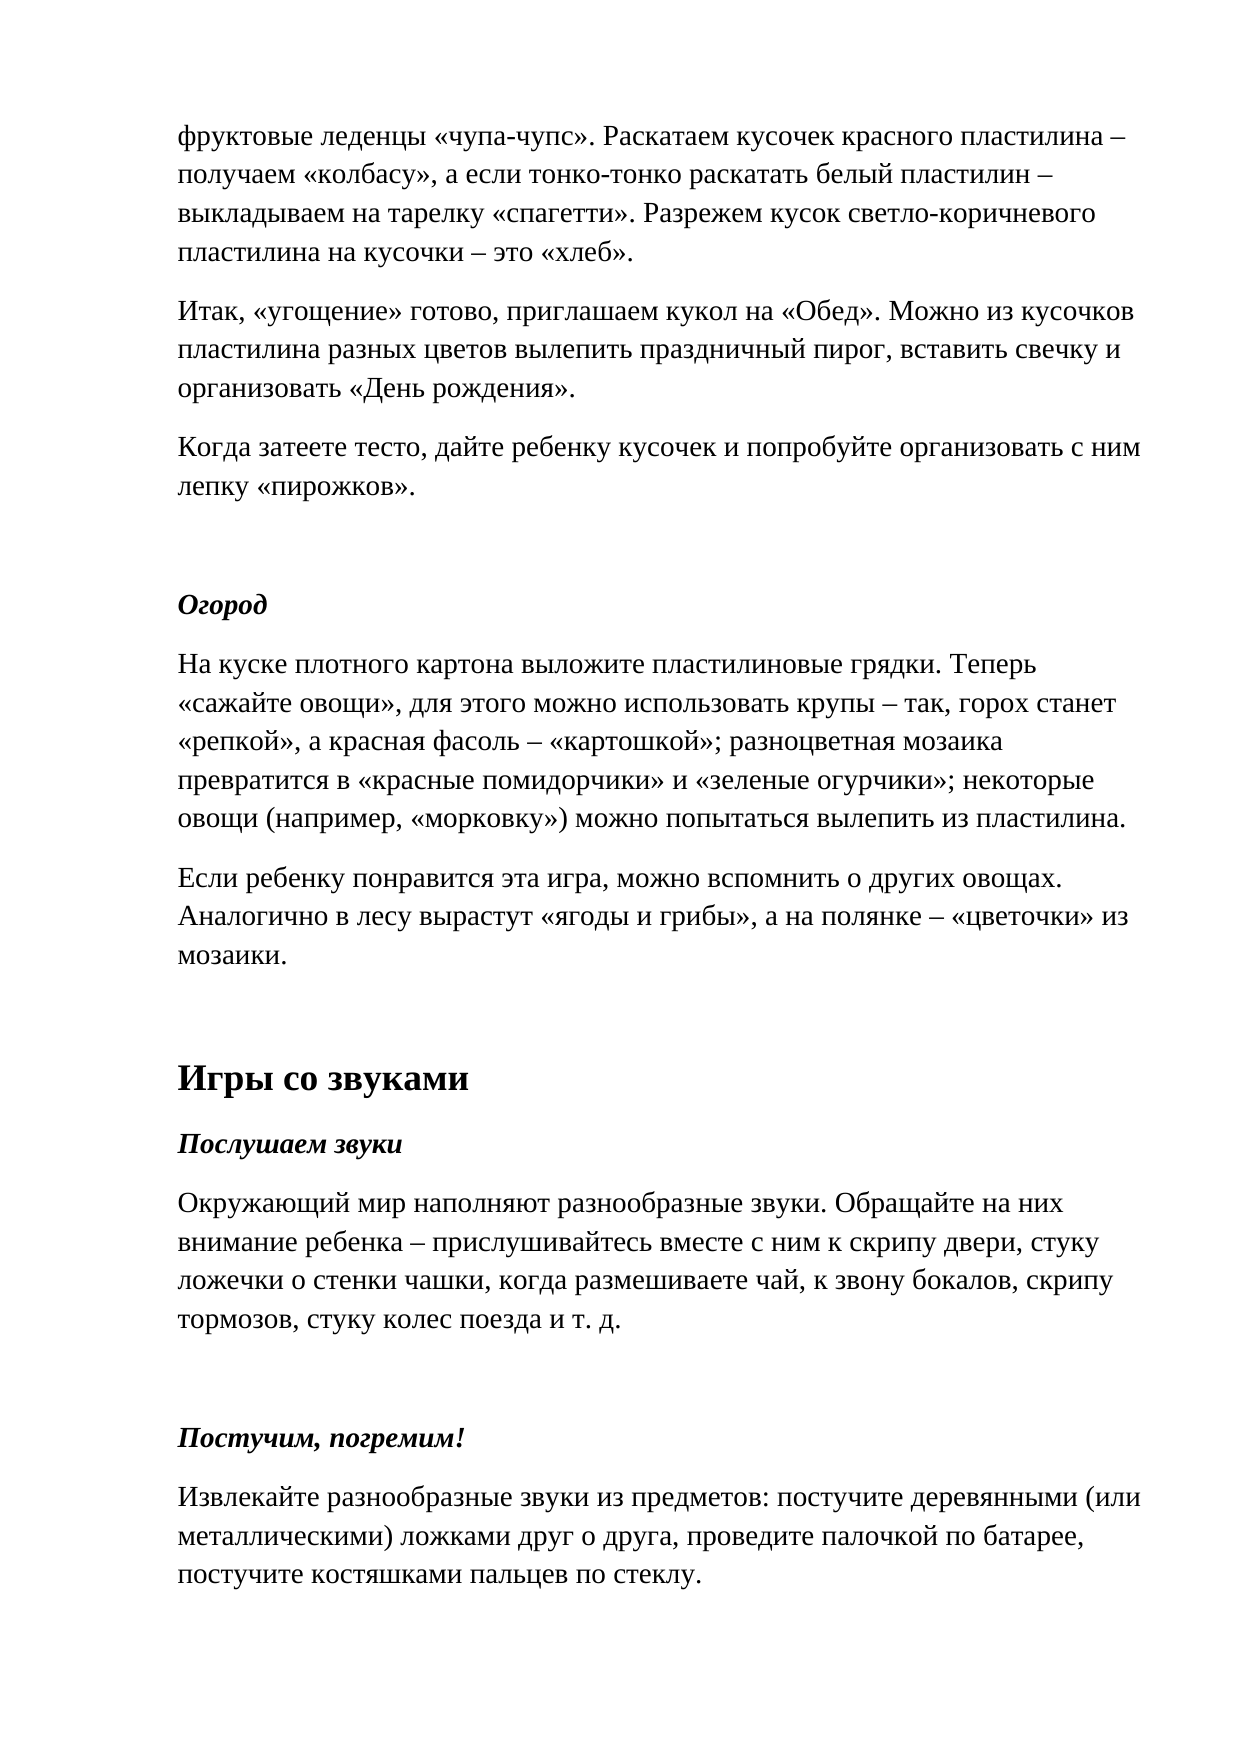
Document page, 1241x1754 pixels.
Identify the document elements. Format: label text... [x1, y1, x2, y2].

text Окружающий мир наполняют разнообразные звуки. Обращайте на них внимание ребенка – прислушивайтесь вместе с ним к скрипу двери, стуку ложечки о стенки чашки, когда размешиваете чай, к звону бокалов, скрипу тормозов, стуку колес поезда и т. д. [177, 1185, 1152, 1334]
text Постучим, погремим! [177, 1420, 1152, 1453]
text Огород [177, 587, 1152, 620]
text Извлекайте разнообразные звуки из предметов: постучите деревянными (или металлическими) ложками друг о друга, проведите палочкой по батарее, постучите костяшками пальцев по стеклу. [177, 1479, 1152, 1590]
text Если ребенку понравится эта игра, можно вспомнить о других овощах. Аналогично в лесу вырастут «ягоды и грибы», а на полянке – «цветочки» из мозаики. [177, 860, 1152, 970]
text Итак, «угощение» готово, приглашаем кукол на «Обед». Можно из кусочков пластилина разных цветов вылепить праздничный пирог, вставить свечку и организовать «День рождения». [177, 293, 1152, 404]
text Послушаем звуки [177, 1126, 1152, 1159]
text На куске плотного картона выложите пластилиновые грядки. Теперь «сажайте овощи», для этого можно использовать крупы – так, горох станет «репкой», а красная фасоль – «картошкой»; разноцветная мозаика превратится в «красные помидорчики» и «зеленые огурчики»; некоторые овощи (например, «морковку») можно попытаться вылепить из пластилина. [177, 646, 1152, 834]
text Когда затеете тесто, дайте ребенку кусочек и попробуйте организовать с ним лепку «пирожков». [177, 429, 1152, 502]
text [177, 118, 1152, 267]
text Игры со звуками [177, 1056, 1152, 1099]
